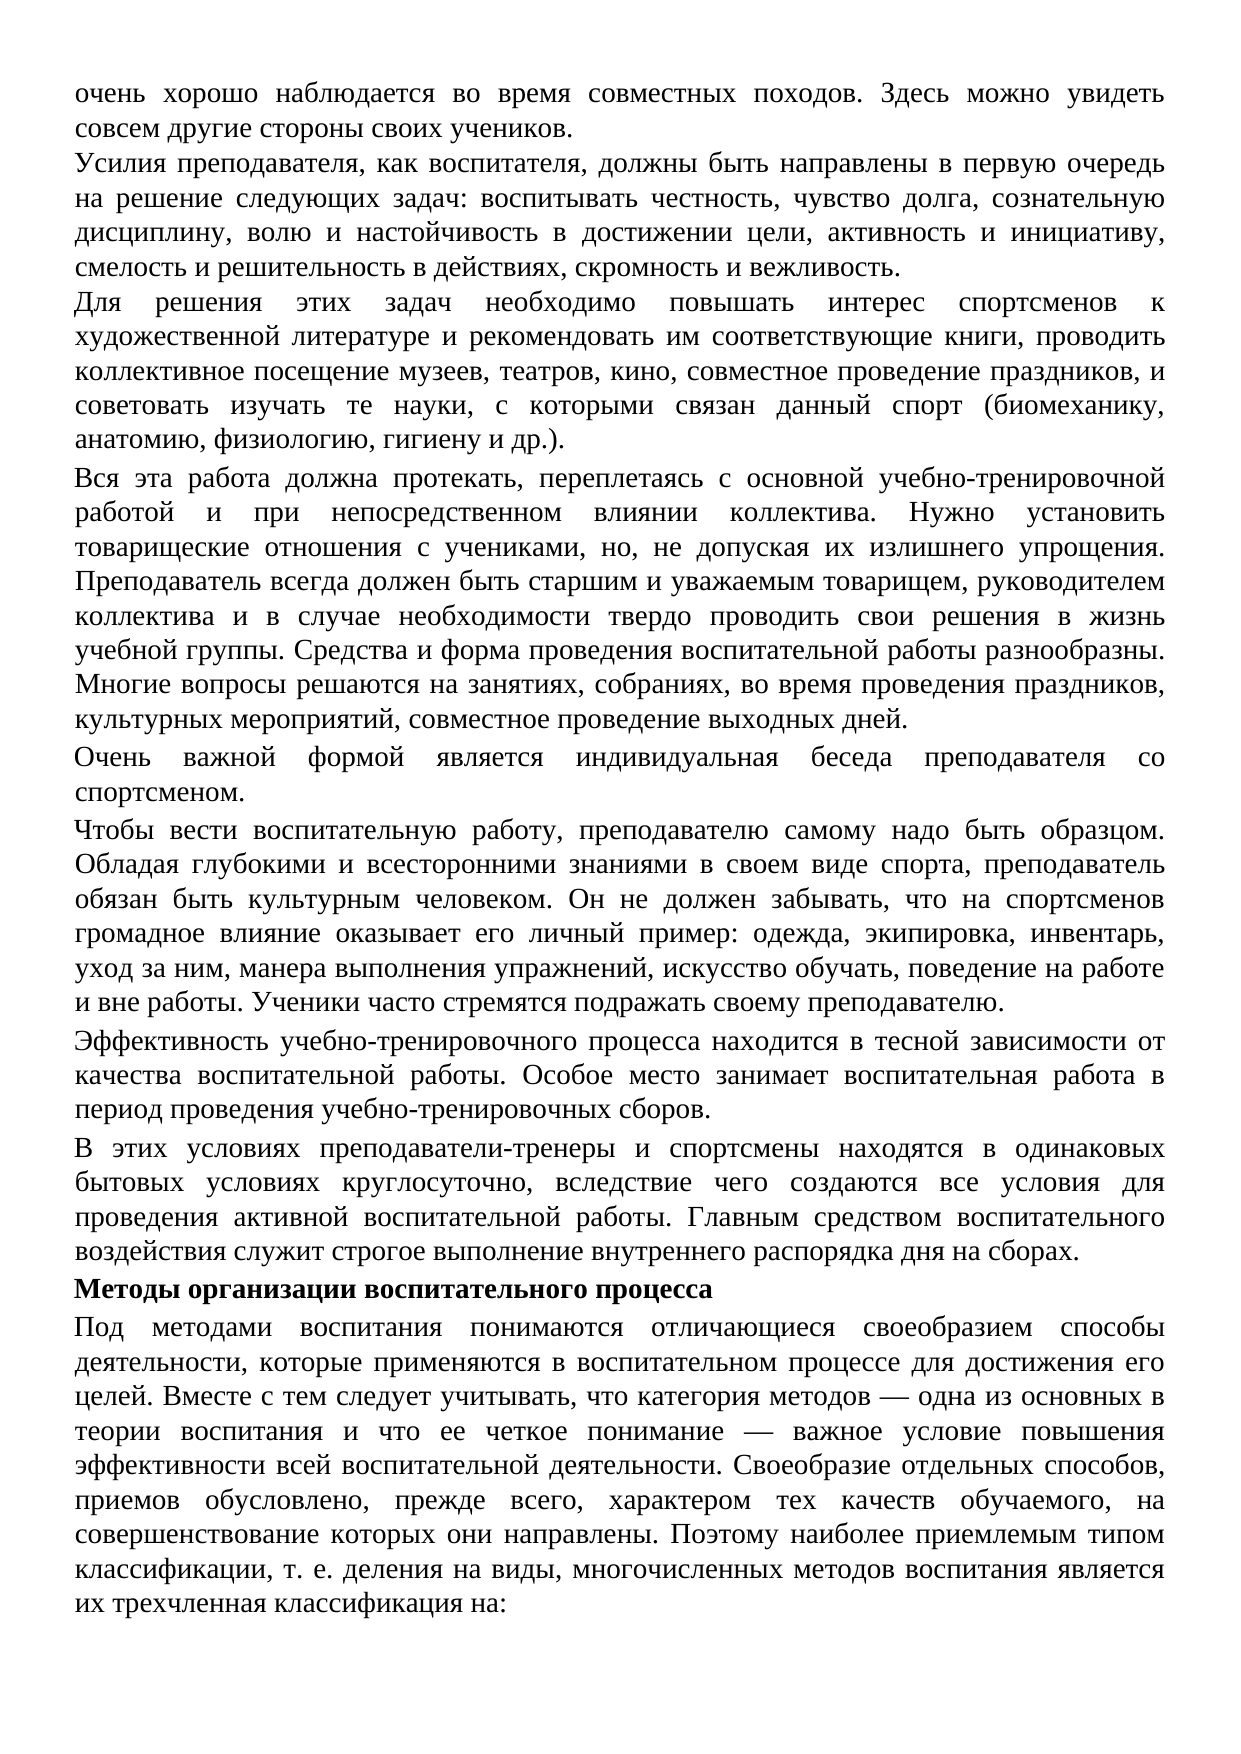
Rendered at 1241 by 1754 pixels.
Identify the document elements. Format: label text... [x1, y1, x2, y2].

text Для решения этих задач необходимо повышать интерес спортсменов к художественной литературе и рекомендовать им соответствующие книги, проводить коллективное посещение музеев, театров, кино, совместное проведение праздников, и советовать изучать те науки, с которыми связан данный спорт (биомеханику, анатомию, физиологию, гигиену и др.). [73, 284, 1166, 455]
text Вся эта работа должна протекать, переплетаясь с основной учебно-тренировочной работой и при непосредственном влиянии коллектива. Нужно установить товарищеские отношения с учениками, но, не допуская их излишнего упрощения. Преподаватель всегда должен быть старшим и уважаемым товарищем, руководителем коллектива и в случае необходимости твердо проводить свои решения в жизнь учебной группы. Средства и форма проведения воспитательной работы разнообразны. Многие вопросы решаются на занятиях, собраниях, во время проведения праздников, культурных мероприятий, совместное проведение выходных дней. [73, 460, 1166, 735]
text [73, 75, 1166, 143]
text Эффективность учебно-тренировочного процесса находится в тесной зависимости от качества воспитательной работы. Особое место занимает воспитательная работа в период проведения учебно-тренировочных сборов. [73, 1023, 1166, 1125]
text Усилия преподавателя, как воспитателя, должны быть направлены в первую очередь на решение следующих задач: воспитывать честность, чувство долга, сознательную дисциплину, волю и настойчивость в достижении цели, активность и инициативу, смелость и решительность в действиях, скромность и вежливость. [73, 146, 1166, 282]
text Очень важной формой является индивидуальная беседа преподавателя со спортсменом. [73, 739, 1166, 807]
text В этих условиях преподаватели-тренеры и спортсмены находятся в одинаковых бытовых условиях круглосуточно, вследствие чего создаются все условия для проведения активной воспитательной работы. Главным средством воспитательного воздействия служит строгое выполнение внутреннего распорядка дня на сборах. [73, 1130, 1166, 1267]
text Под методами воспитания понимаются отличающиеся своеобразием способы деятельности, которые применяются в воспитательном процессе для достижения его целей. Вместе с тем следует учитывать, что категория методов — одна из основных в теории воспитания и что ее четкое понимание — важное условие повышения эффективности всей воспитательной деятельности. Своеобразие отдельных способов, приемов обусловлено, прежде всего, характером тех качеств обучаемого, на совершенствование которых они направлены. Поэтому наиболее приемлемым типом классификации, т. е. деления на виды, многочисленных методов воспитания является их трехчленная классификация на: [73, 1309, 1166, 1619]
subtitle Методы организации воспитательного процесса [73, 1272, 1165, 1305]
text Чтобы вести воспитательную работу, преподавателю самому надо быть образцом. Обладая глубокими и всесторонними знаниями в своем виде спорта, преподаватель обязан быть культурным человеком. Он не должен забывать, что на спортсменов громадное влияние оказывает его личный пример: одежда, экипировка, инвентарь, уход за ним, манера выполнения упражнений, искусство обучать, поведение на работе и вне работы. Ученики часто стремятся подражать своему преподавателю. [73, 812, 1166, 1018]
